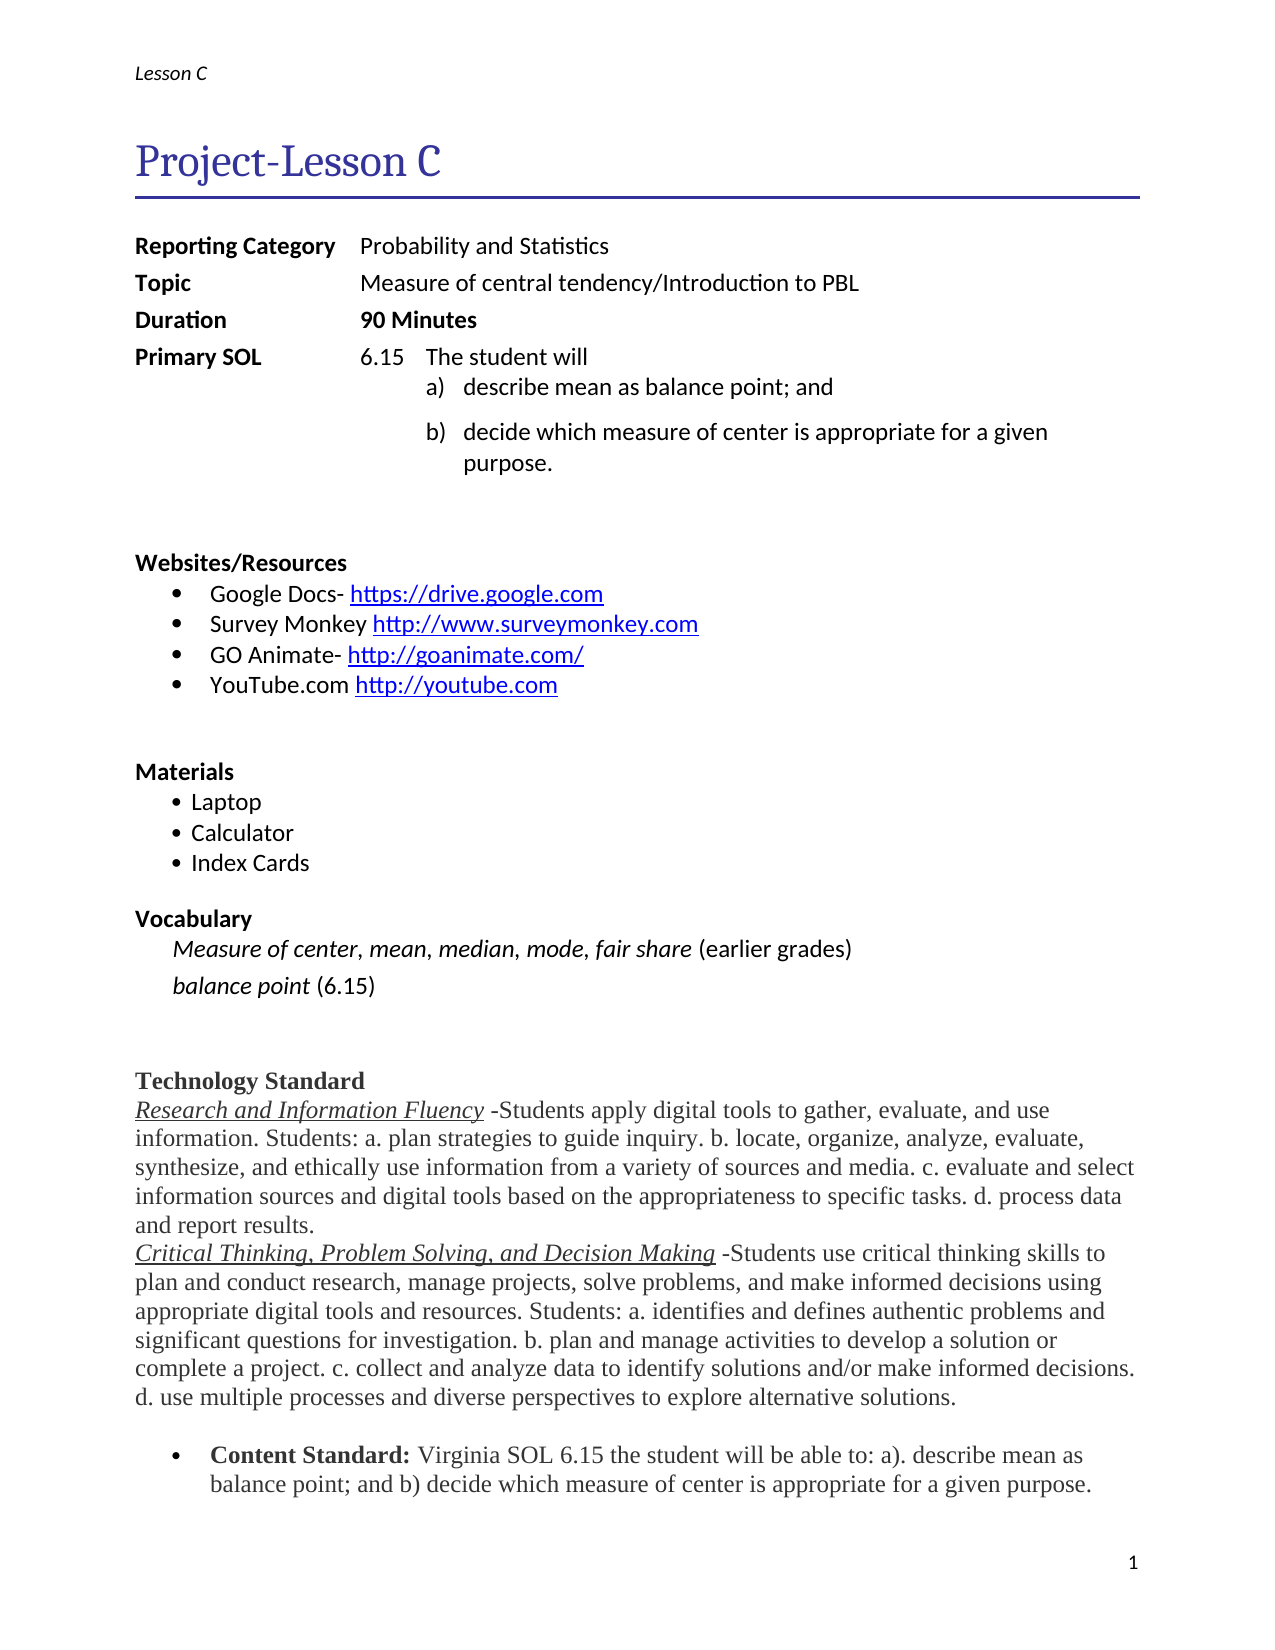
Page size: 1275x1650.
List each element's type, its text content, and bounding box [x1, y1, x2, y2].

list Content Standard: Virginia SOL 6.15 the student will be able to: a). describe mean as balance point; and b) decide which measure of center is appropriate for a given purpose. [172, 1440, 1140, 1498]
text balance point (6.15) [172, 970, 1140, 1001]
list YouTube.com http://youtube.com [172, 669, 1140, 700]
title Project-Lesson C [135, 135, 1140, 196]
text Laptop [172, 786, 1140, 817]
text Index Cards [172, 847, 1140, 878]
list Google Docs- https://drive.google.com [172, 578, 1140, 608]
text Measure of center, mean, median, mode, fair share (earlier grades) [172, 933, 1140, 964]
text Primary SOL 6.15 The student will [135, 341, 1140, 371]
text Topic Measure of central tendency/Introduction to PBL [135, 267, 1140, 298]
text Technology Standard [135, 1066, 1140, 1095]
text Research and Information Fluency -Students apply digital tools to gather, evaluate, and use information. Students: a. plan strategies to guide inquiry. b. locate, organize, analyze, evaluate, synthesize, and ethically use information from a variety of sources and media. c. evaluate and select information sources and digital tools based on the appropriateness to specific tasks. d. process data and report results. Critical Thinking, Problem Solving, and Decision Making -Students use critical thinking skills to plan and conduct research, manage projects, solve problems, and make informed decisions using appropriate digital tools and resources. Students: a. identifies and defines authentic problems and significant questions for investigation. b. plan and manage activities to develop a solution or complete a project. c. collect and analyze data to identify solutions and/or make informed decisions. d. use multiple processes and diverse perspectives to explore alternative solutions. [135, 1095, 1140, 1411]
text Calculator [172, 817, 1140, 847]
list a) describe mean as balance point; and [426, 371, 1140, 402]
text Reporting Category Probability and Statistics [135, 230, 1140, 261]
subtitle Materials [135, 756, 1140, 786]
subtitle Websites/Resources [135, 547, 1140, 578]
subtitle Vocabulary [135, 903, 1140, 933]
list b) decide which measure of center is appropriate for a given purpose. [426, 416, 1140, 477]
list Survey Monkey http://www.surveymonkey.com [172, 608, 1140, 639]
list GO Animate- http://goanimate.com/ [172, 639, 1140, 669]
text Duration 90 Minutes [135, 304, 1140, 334]
